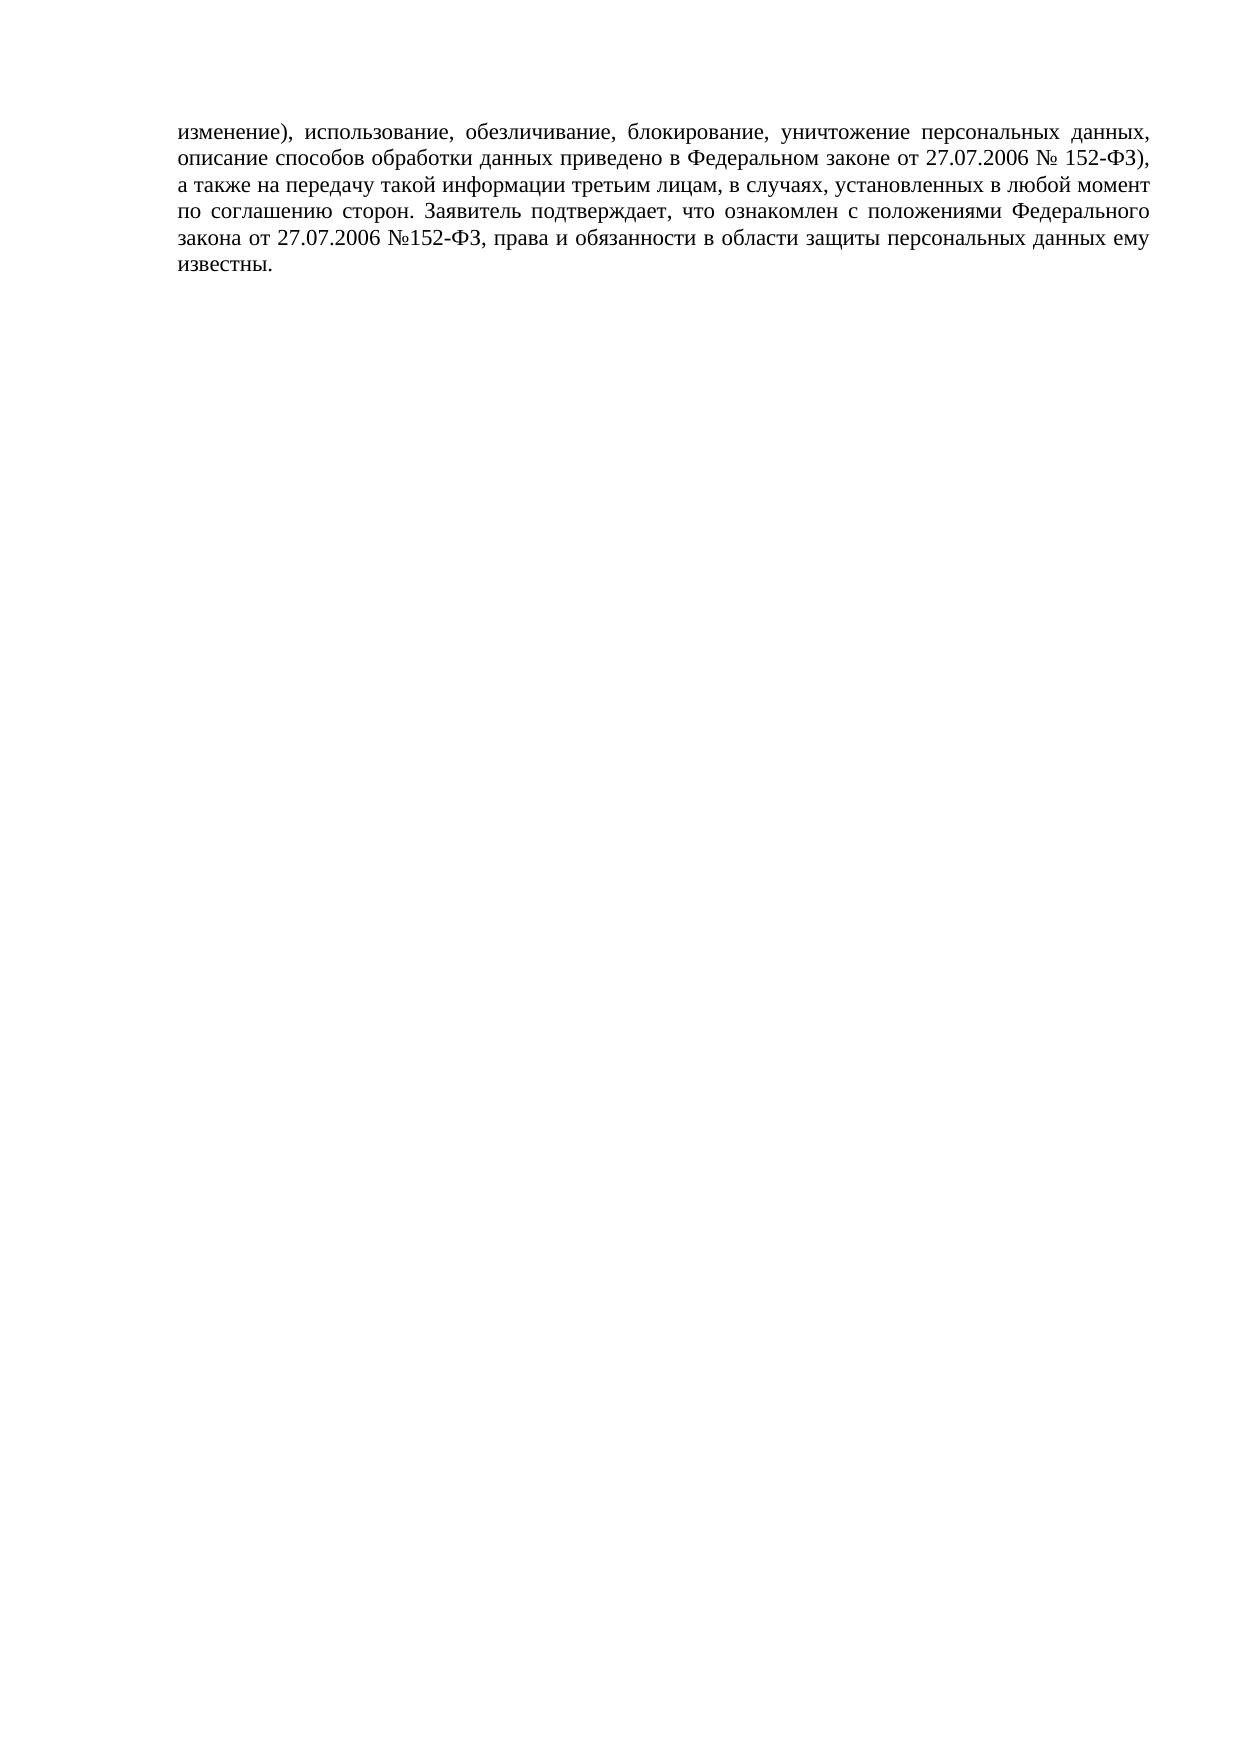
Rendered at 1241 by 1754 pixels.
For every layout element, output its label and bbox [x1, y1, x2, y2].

text [177, 118, 1152, 276]
